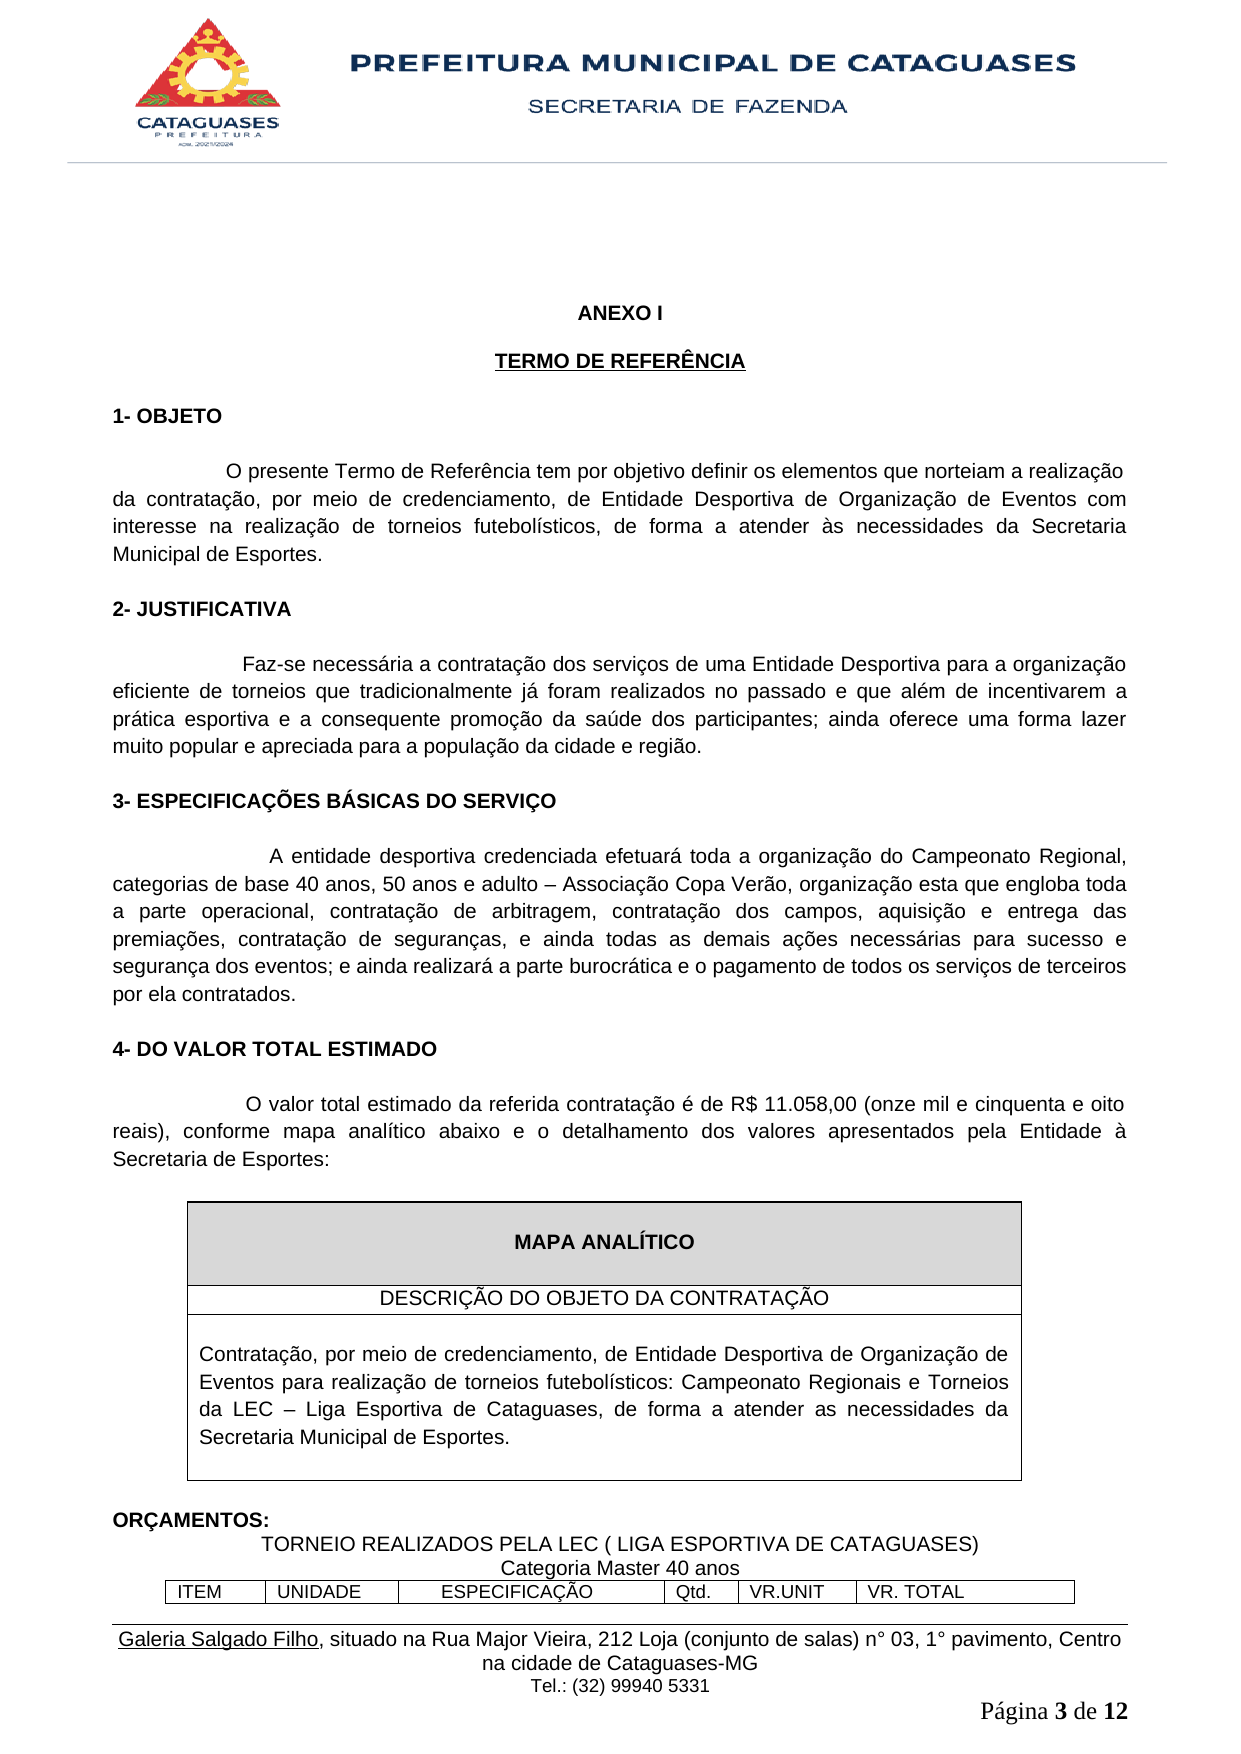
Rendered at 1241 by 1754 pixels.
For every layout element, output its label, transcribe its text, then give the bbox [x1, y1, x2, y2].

text Faz-se necessária a contratação dos serviços de uma Entidade Desportiva para a organização eficiente de torneios que tradicionalmente já foram realizados no passado e que além de incentivarem a prática esportiva e a consequente promoção da saúde dos participantes; ainda oferece uma forma lazer muito popular e apreciada para a população da cidade e região. [112, 651, 1128, 758]
table_header UNIDADE [266, 1581, 398, 1603]
table_header Qtd. [665, 1581, 738, 1603]
text 2- JUSTIFICATIVA [112, 596, 1128, 620]
text O valor total estimado da referida contratação é de R$ 11.058,00 (onze mil e cinquenta e oito reais), conforme mapa analítico abaixo e o detalhamento dos valores apresentados pela Entidade à Secretaria de Esportes: [112, 1091, 1128, 1170]
text 4- DO VALOR TOTAL ESTIMADO [112, 1036, 1128, 1060]
text A entidade desportiva credenciada efetuará toda a organização do Campeonato Regional, categorias de base 40 anos, 50 anos e adulto – Associação Copa Verão, organização esta que engloba toda a parte operacional, contratação de arbitragem, contratação dos campos, aquisição e entrega das premiações, contratação de seguranças, e ainda todas as demais ações necessárias para sucesso e segurança dos eventos; e ainda realizará a parte burocrática e o pagamento de todos os serviços de terceiros por ela contratados. [112, 844, 1128, 1005]
table_header MAPA ANALÍTICO [188, 1203, 1021, 1285]
table_cell DESCRIÇÃO DO OBJETO DA CONTRATAÇÃO [188, 1286, 1021, 1314]
text ANEXO I [112, 301, 1128, 325]
text O presente Termo de Referência tem por objetivo definir os elementos que norteiam a realização da contratação, por meio de credenciamento, de Entidade Desportiva de Organização de Eventos com interesse na realização de torneios futebolísticos, de forma a atender às necessidades da Secretaria Municipal de Esportes. [112, 459, 1128, 565]
text TORNEIO REALIZADOS PELA LEC ( LIGA ESPORTIVA DE CATAGUASES) Categoria Master 40 anos [112, 1532, 1128, 1580]
table_header VR. TOTAL [857, 1581, 1074, 1603]
table_header ESPECIFICAÇÃO [399, 1581, 664, 1603]
picture [67, 15, 1168, 164]
text 1- OBJETO [112, 404, 1128, 428]
table_header VR.UNIT [739, 1581, 856, 1603]
text ORÇAMENTOS: [112, 1508, 1128, 1532]
table_header ITEM [166, 1581, 265, 1603]
text TERMO DE REFERÊNCIA [112, 349, 1128, 373]
table_cell Contratação, por meio de credenciamento, de Entidade Desportiva de Organização de Eventos para realização de torneios futebolísticos: Campeonato Regionais e Torneios da LEC – Liga Esportiva de Cataguases, de forma a atender as necessidades da Secretaria Municipal de Esportes. [188, 1315, 1021, 1480]
text 3- ESPECIFICAÇÕES BÁSICAS DO SERVIÇO [112, 789, 1128, 813]
